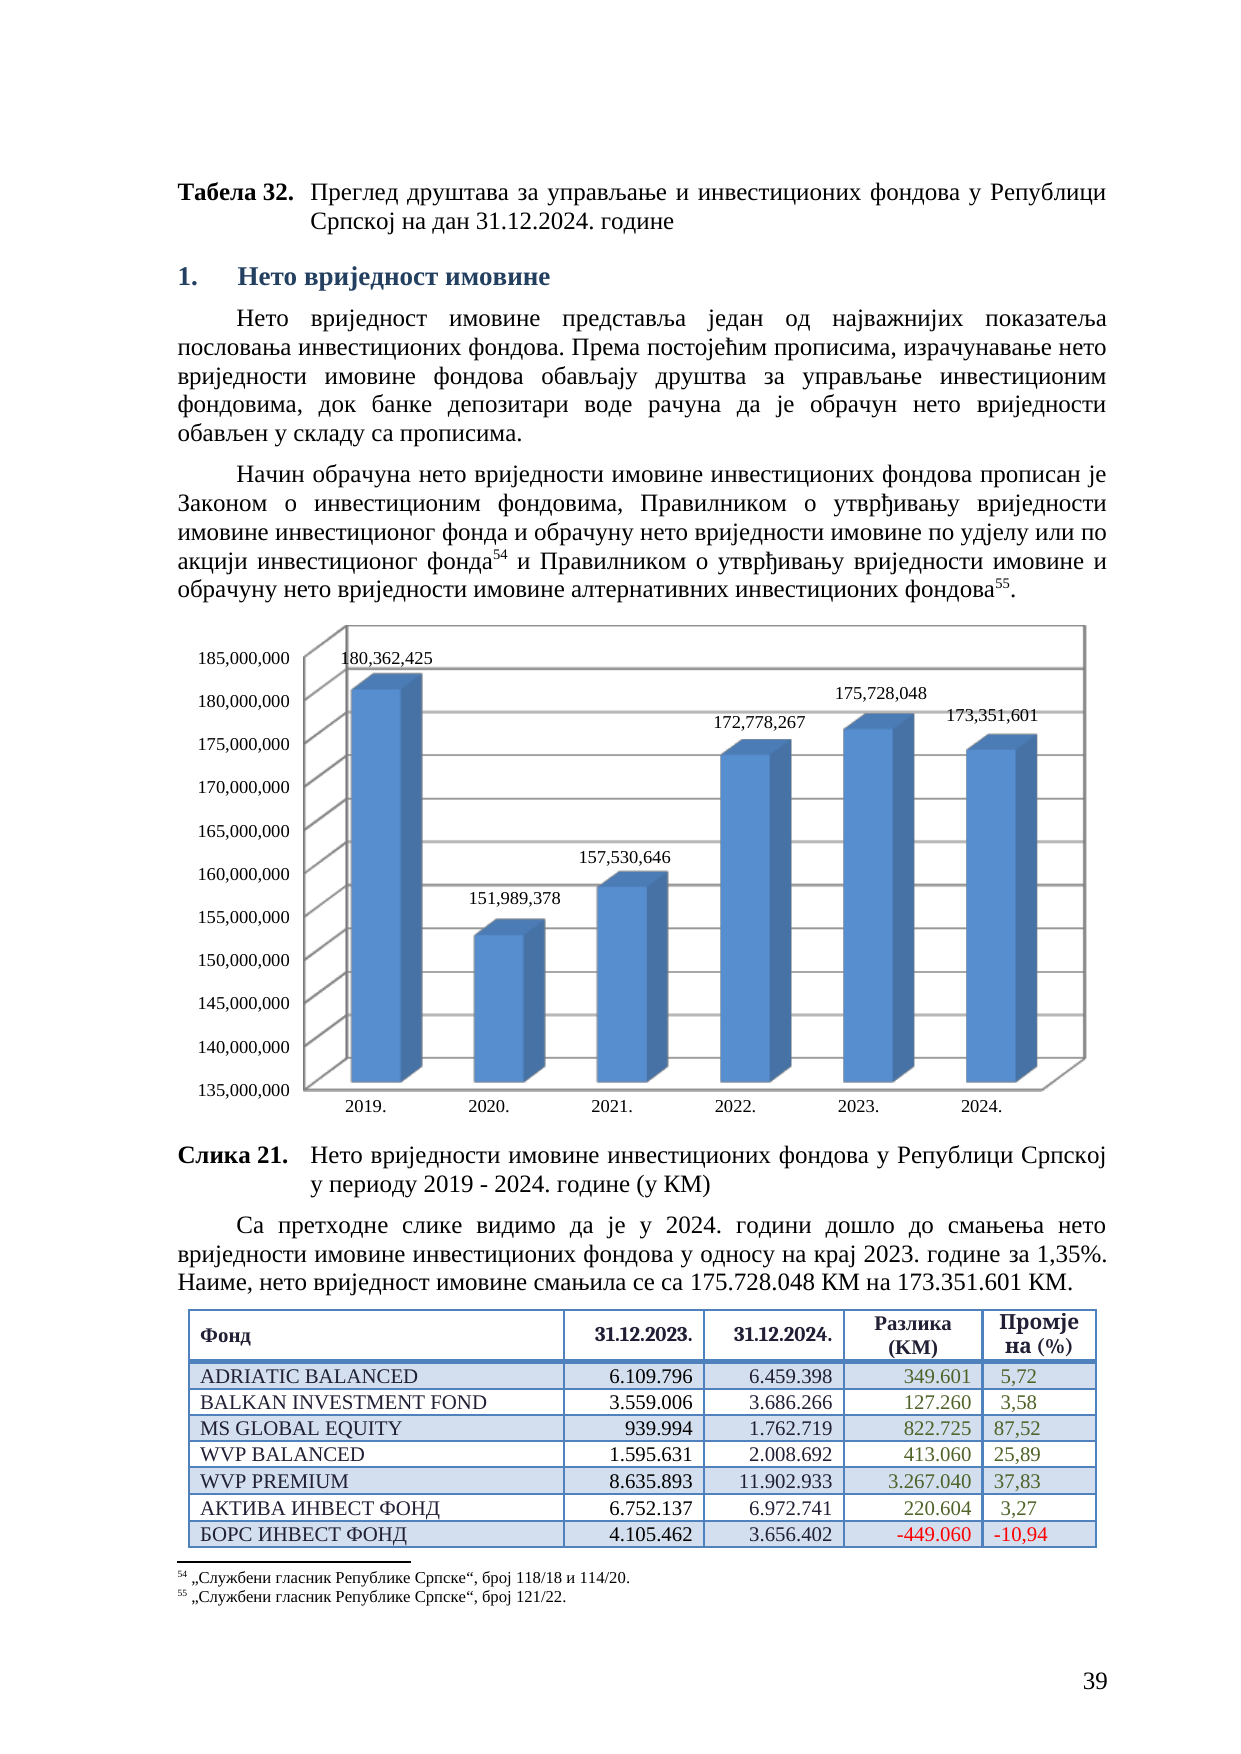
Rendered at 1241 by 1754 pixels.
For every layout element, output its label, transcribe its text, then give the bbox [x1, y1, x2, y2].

table_cell 8.635.893 [565, 1468, 703, 1493]
table_header Разлика (KM) [845, 1311, 981, 1359]
table_cell 3.686.266 [705, 1390, 843, 1414]
table_cell 6.752.137 [565, 1495, 703, 1519]
table_cell 3.656.402 [705, 1522, 843, 1546]
table_cell MS GLOBAL EQUITY [190, 1416, 563, 1440]
table_cell 6.459.398 [705, 1364, 843, 1388]
table_cell 413.060 [845, 1442, 981, 1466]
text Нето вриједност имовине представља један од најважнијих показатеља пословања инвестиционих фондова. Према постојећим прописима, израчунавање нето вриједности имовине фондова обављају друштва за управљање инвестиционим фондовима, док банке депозитари воде рачуна да је обрачун нето вриједности обављен у складу са прописима. [177, 303, 1107, 447]
table_cell 822.725 [845, 1416, 981, 1440]
table_cell WVP PREMIUM [190, 1468, 563, 1493]
text Са претходне слике видимо да је у 2024. години дошло до смањења нето вриједности имовине инвестиционих фондова у односу на крај 2023. године за 1,35%. Наиме, нето вриједност имовине смањила се са 175.728.048 КМ на 173.351.601 КМ. [177, 1210, 1107, 1296]
table_cell 6.972.741 [705, 1495, 843, 1519]
table_header Фонд [190, 1311, 563, 1359]
table_cell 3,27 [984, 1495, 1095, 1519]
table_header 31.12.2023. [565, 1311, 703, 1359]
table_cell WVP BALANCED [190, 1442, 563, 1466]
table_cell 349.601 [845, 1364, 981, 1388]
table_cell 37,83 [984, 1468, 1095, 1493]
table_cell 3.267.040 [845, 1468, 981, 1493]
table_cell 220.604 [845, 1495, 981, 1519]
table_cell 1.595.631 [565, 1442, 703, 1466]
subtitle Нето вриједност имовине [177, 260, 1107, 291]
table_cell 1.762.719 [705, 1416, 843, 1440]
table_cell АКТИВА ИНВЕСТ ФОНД [190, 1495, 563, 1519]
table_cell 939.994 [565, 1416, 703, 1440]
table_cell -10,94 [984, 1522, 1095, 1546]
table_cell 3,58 [984, 1390, 1095, 1414]
table_cell 11.902.933 [705, 1468, 843, 1493]
table_header 31.12.2024. [705, 1311, 843, 1359]
table_cell ADRIATIC BALANCED [190, 1364, 563, 1388]
table_cell 4.105.462 [565, 1522, 703, 1546]
text Слика 21. Нето вриједности имовине инвестиционих фондова у Републици Српској у периоду 2019 - 2024. године (у КМ) [177, 1140, 1107, 1197]
table_cell 25,89 [984, 1442, 1095, 1466]
table_cell BALKAN INVESTMENT FOND [190, 1390, 563, 1414]
table_cell 3.559.006 [565, 1390, 703, 1414]
table_header Промјена (%) [984, 1311, 1095, 1359]
table_cell 5,72 [984, 1364, 1095, 1388]
table_cell 6.109.796 [565, 1364, 703, 1388]
table_cell 87,52 [984, 1416, 1095, 1440]
text Табела 32. Преглед друштава за управљање и инвестиционих фондова у Републици Српској на дан 31.12.2024. године [177, 177, 1107, 235]
table_cell БОРС ИНВЕСТ ФОНД [190, 1522, 563, 1546]
table_cell -449.060 [845, 1522, 981, 1546]
table_cell 2.008.692 [705, 1442, 843, 1466]
table_cell 127.260 [845, 1390, 981, 1414]
text Начин обрачуна нето вриједности имовине инвестиционих фондова прописан је Законом о инвестиционим фондовима, Правилником о утврђивању вриједности имовине инвестиционог фонда и обрачуну нето вриједности имовине по удјелу или по акцији инвестиционог фонда и Правилником о утврђивању вриједности имовине и обрачуну нето вриједности имовине алтернативних инвестиционих фондова. [177, 459, 1107, 603]
